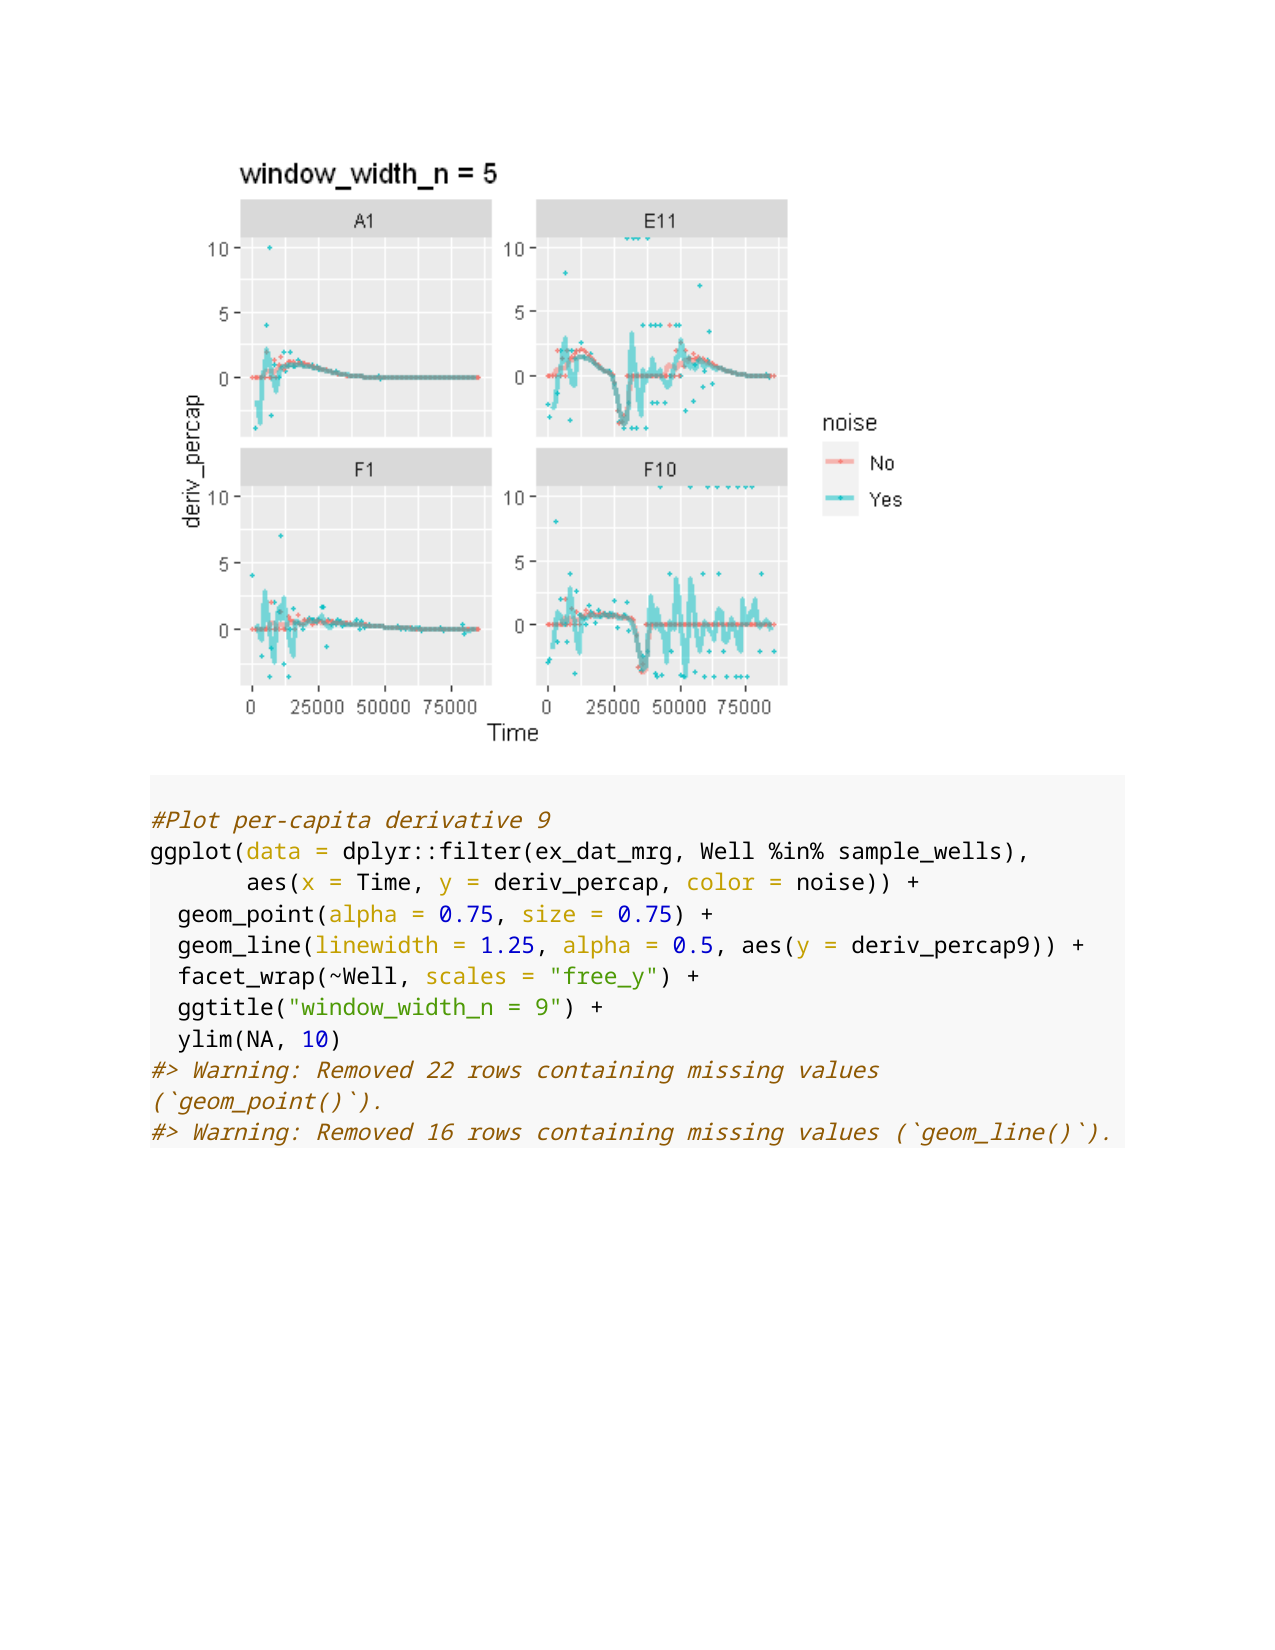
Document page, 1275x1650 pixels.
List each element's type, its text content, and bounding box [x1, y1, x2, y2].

picture [168, 150, 927, 757]
text #Plot per-capita derivative 9 ggplot(data = dplyr::filter(ex_dat_mrg, Well %in% sample_wells), aes(x = Time, y = deriv_percap, color = noise)) + geom_point(alpha = 0.75, size = 0.75) + geom_line(linewidth = 1.25, alpha = 0.5, aes(y = deriv_percap9)) + facet_wrap(~Well, scales = "free_y") + ggtitle("window_width_n = 9") + ylim(NA, 10) #> Warning: Removed 22 rows containing missing values (`geom_point()`). #> Warning: Removed 16 rows containing missing values (`geom_line()`). [150, 775, 1125, 1148]
